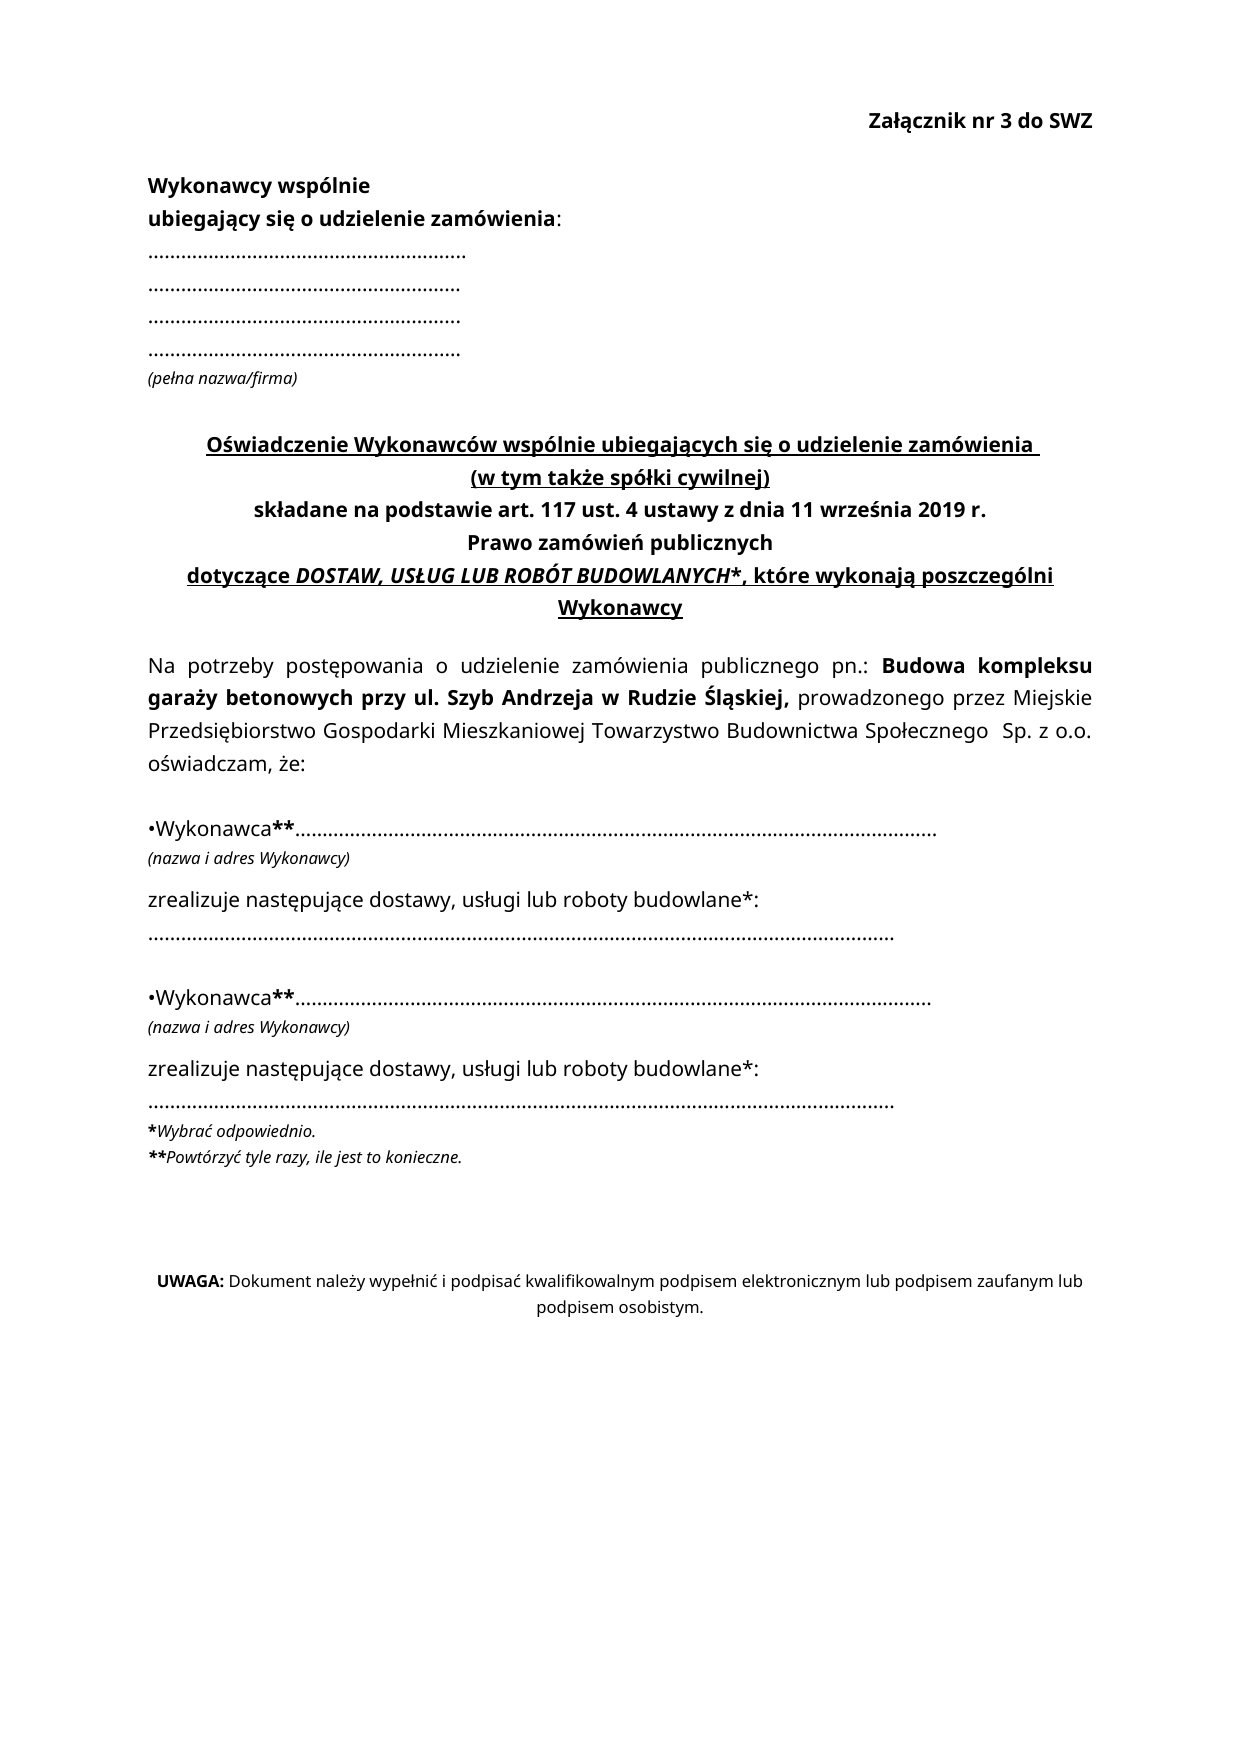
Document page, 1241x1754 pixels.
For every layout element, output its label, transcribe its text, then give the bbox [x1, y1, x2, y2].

text ………………………………………………... [148, 302, 1093, 330]
text ubiegający się o udzielenie zamówienia: [148, 204, 1093, 232]
text ………………………………………………… [148, 269, 1093, 297]
text UWAGA: Dokument należy wypełnić i podpisać kwalifikowalnym podpisem elektronicznym lub podpisem zaufanym lub podpisem osobistym. [148, 1269, 1093, 1318]
text ……………………………………………...… [148, 334, 1093, 363]
text **Powtórzyć tyle razy, ile jest to konieczne. [148, 1145, 1093, 1168]
text (nazwa i adres Wykonawcy) [148, 847, 1093, 869]
text zrealizuje następujące dostawy, usługi lub roboty budowlane*: [148, 885, 1093, 913]
text Załącznik nr 3 do SWZ [148, 106, 1093, 134]
text …………………….…………………………………………………………………………………….………….. [148, 1087, 1093, 1115]
text ………………………………….…………………………………………………………………………………… [148, 918, 1093, 946]
text składane na podstawie art. 117 ust. 4 ustawy z dnia 11 września 2019 r. [148, 496, 1093, 524]
text (pełna nazwa/firma) [148, 367, 1093, 389]
text (nazwa i adres Wykonawcy) [148, 1016, 1093, 1038]
text zrealizuje następujące dostawy, usługi lub roboty budowlane*: [148, 1054, 1093, 1082]
text *Wybrać odpowiednio. [148, 1119, 1093, 1142]
text •Wykonawca**……………………………………………………………………………………………………... [148, 814, 1093, 842]
text •Wykonawca**…………………………………………………………………………………………………….. [148, 983, 1093, 1011]
text Na potrzeby postępowania o udzielenie zamówienia publicznego pn.: Budowa kompleksu garaży betonowych przy ul. Szyb Andrzeja w Rudzie Śląskiej, prowadzonego przez Miejskie Przedsiębiorstwo Gospodarki Mieszkaniowej Towarzystwo Budownictwa Społecznego Sp. z o.o. oświadczam, że: [148, 651, 1093, 777]
text dotyczące DOSTAW, USŁUG LUB ROBÓT BUDOWLANYCH*, które wykonają poszczególni Wykonawcy [148, 561, 1093, 622]
text ……………………………………………….... [148, 236, 1093, 265]
text (w tym także spółki cywilnej) [148, 463, 1093, 491]
text Oświadczenie Wykonawców wspólnie ubiegających się o udzielenie zamówienia [148, 430, 1093, 459]
text Wykonawcy wspólnie [148, 171, 1093, 199]
text Prawo zamówień publicznych [148, 528, 1093, 557]
